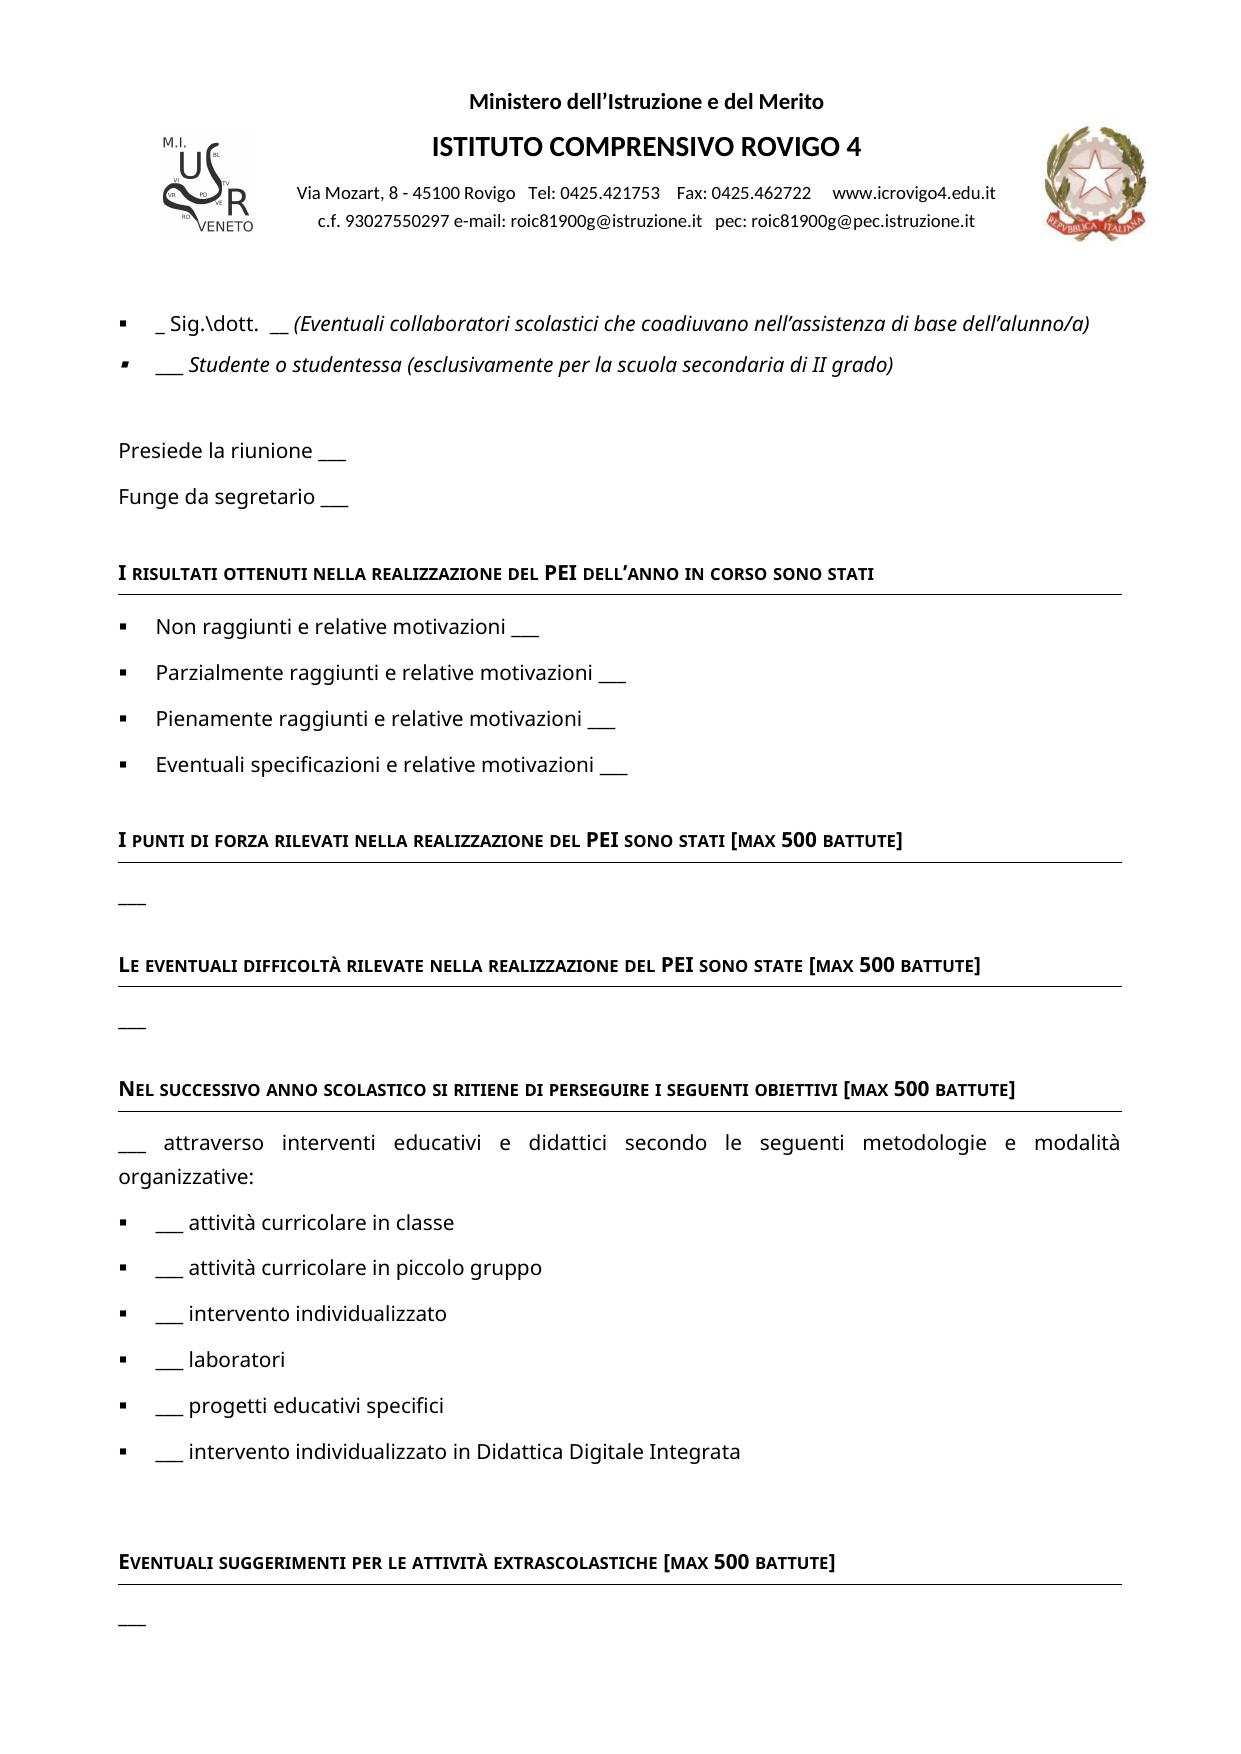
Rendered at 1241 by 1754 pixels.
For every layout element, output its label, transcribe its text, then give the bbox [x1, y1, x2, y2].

text Eventuali suggerimenti per le attività extrascolastiche [max 500 battute] [118, 1547, 1122, 1584]
text Nel successivo anno scolastico si ritiene di perseguire i seguenti obiettivi [max 500 battute] [118, 1074, 1122, 1111]
text ___ [118, 876, 1122, 909]
text I risultati ottenuti nella realizzazione del PEI dell’anno in corso sono stati [118, 558, 1122, 594]
list ___ progetti educativi specifici [118, 1387, 1122, 1420]
list _ Sig.\dott. __ (Eventuali collaboratori scolastici che coadiuvano nell’assistenza di base dell’alunno/a) [118, 309, 1122, 338]
text ___ [118, 1597, 1122, 1631]
text ___ [118, 1000, 1122, 1033]
text I punti di forza rilevati nella realizzazione del PEI sono stati [max 500 battute] [118, 826, 1122, 862]
text Le eventuali difficoltà rilevate nella realizzazione del PEI sono state [max 500 battute] [118, 950, 1122, 986]
text Presiede la riunione ___ [118, 432, 1122, 465]
picture [1041, 121, 1153, 247]
list Pienamente raggiunti e relative motivazioni ___ [118, 699, 1122, 733]
list ___ intervento individualizzato in Didattica Digitale Integrata [118, 1432, 1122, 1466]
text Funge da segretario ___ [118, 477, 1122, 511]
list Eventuali specificazioni e relative motivazioni ___ [118, 745, 1122, 779]
list ___ intervento individualizzato [118, 1295, 1122, 1328]
list ___ laboratori [118, 1341, 1122, 1374]
list Non raggiunti e relative motivazioni ___ [118, 608, 1122, 641]
picture [159, 132, 255, 236]
list Parzialmente raggiunti e relative motivazioni ___ [118, 654, 1122, 687]
text ___ attraverso interventi educativi e didattici secondo le seguenti metodologie e modalità organizzative: [118, 1124, 1122, 1191]
list ___ attività curricolare in classe [118, 1203, 1122, 1237]
list ___ attività curricolare in piccolo gruppo [118, 1249, 1122, 1282]
list ___ Studente o studentessa (esclusivamente per la scuola secondaria di II grado) [118, 350, 1122, 379]
